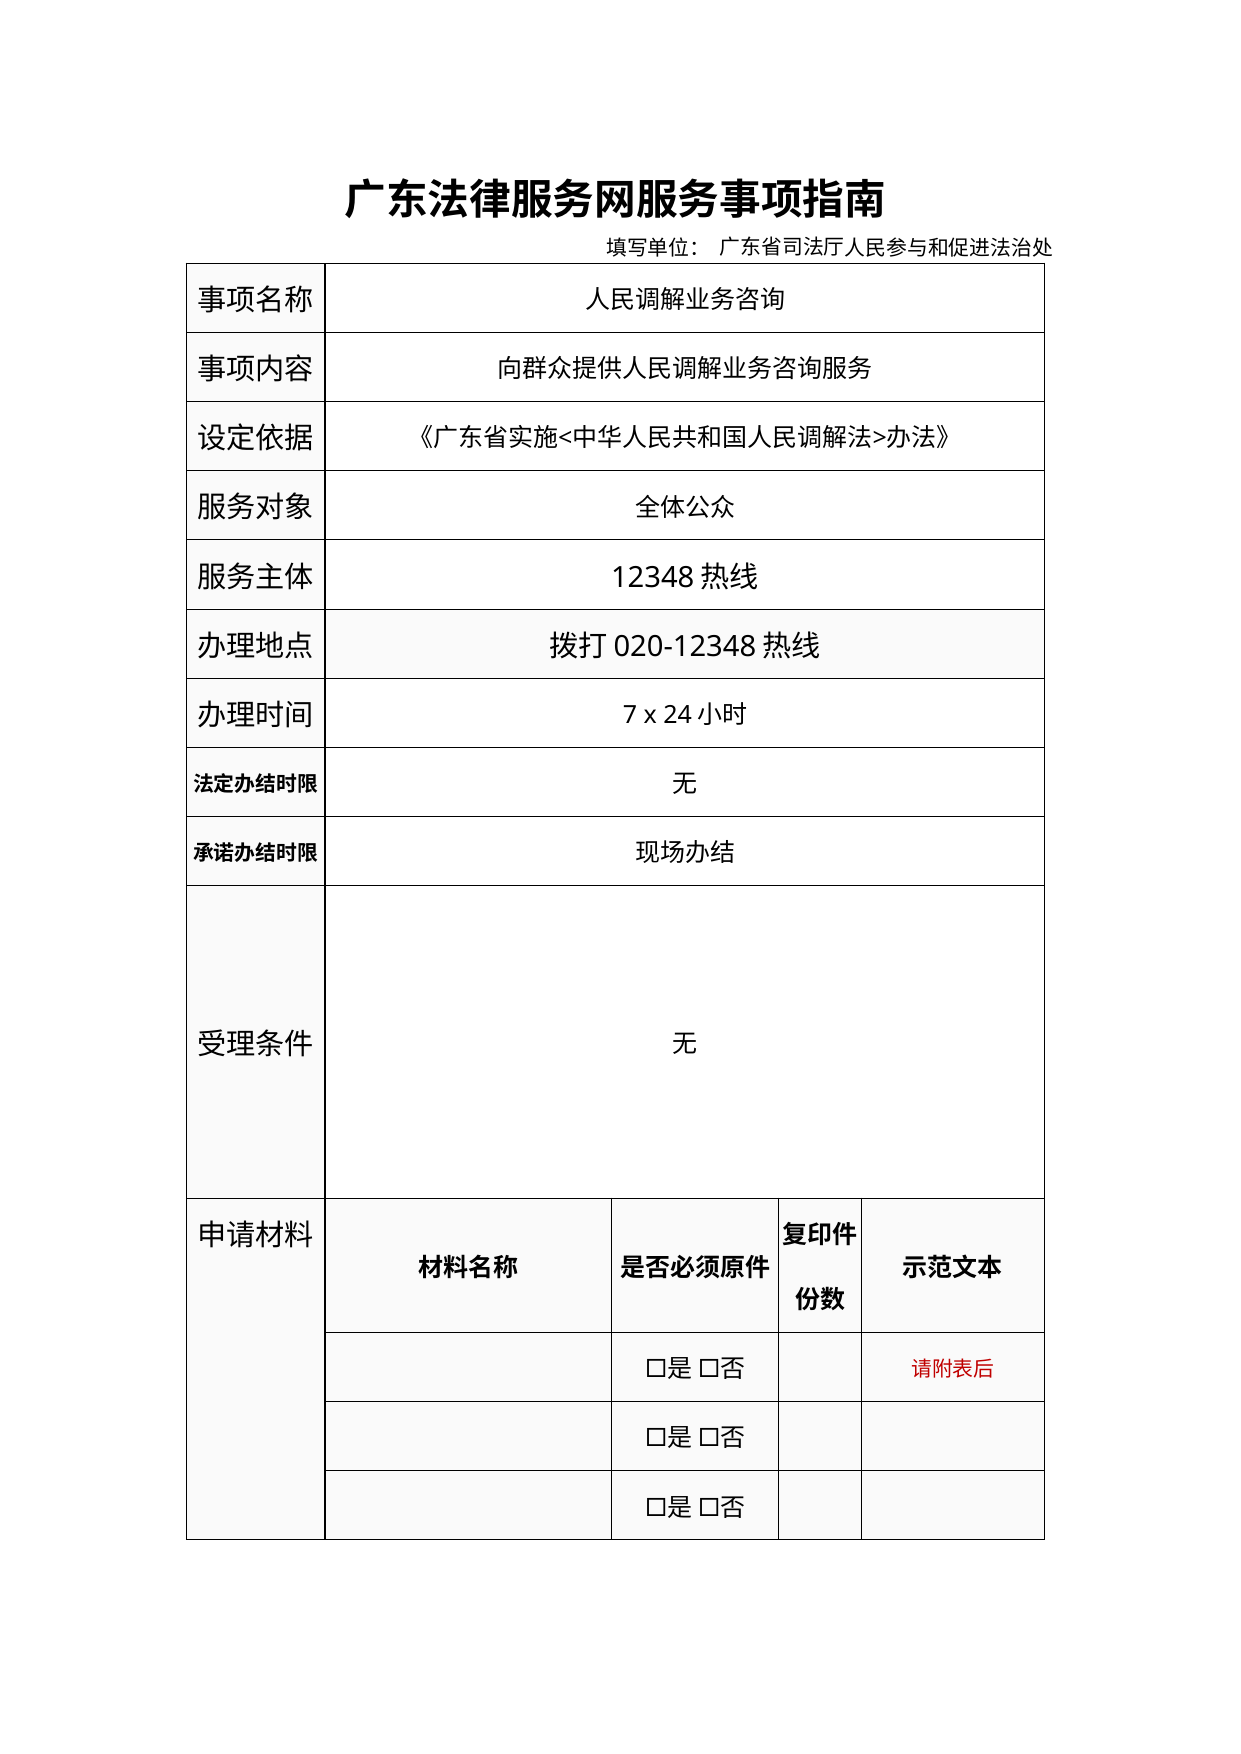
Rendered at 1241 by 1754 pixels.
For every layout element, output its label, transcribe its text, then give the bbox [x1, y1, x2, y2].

table_cell 是 否 [612, 1471, 778, 1539]
table_cell 服务对象 [187, 471, 324, 539]
table_cell ⽰范⽂本 [862, 1199, 1044, 1332]
table_cell 是否必须原件 [612, 1199, 778, 1332]
table_cell 《广东省实施<中华人民共和国人民调解法>办法》 [326, 402, 1044, 470]
table_cell 材料名称 [326, 1199, 611, 1332]
table_cell [862, 1402, 1044, 1470]
table_cell 承诺办结时限 [187, 817, 324, 885]
table_header 人民调解业务咨询 [326, 264, 1044, 332]
table_cell 复印件份数 [779, 1199, 861, 1332]
table_cell 服务主体 [187, 540, 324, 608]
table_cell [779, 1402, 861, 1470]
table_cell 请附表后 [862, 1333, 1044, 1401]
table_cell 7 x 24小时 [326, 679, 1044, 747]
table_cell 拨打020-12348热线 [326, 610, 1044, 678]
table_cell 现场办结 [326, 817, 1044, 885]
table_cell 受理条件 [187, 886, 324, 1198]
table_cell 是 否 [612, 1333, 778, 1401]
table_cell 事项内容 [187, 333, 324, 401]
table_cell [326, 1471, 611, 1539]
table_cell [779, 1333, 861, 1401]
table_cell 法定办结时限 [187, 748, 324, 816]
table_cell 是 否 [612, 1402, 778, 1470]
table_header 广东法律服务网服务事项指南 [186, 162, 1044, 230]
table_cell [862, 1471, 1044, 1539]
table_cell 申请材料 [187, 1199, 324, 1539]
table_cell 无 [326, 748, 1044, 816]
table_cell [326, 1333, 611, 1401]
table_cell [326, 1402, 611, 1470]
text 填写单位： 广东省司法厅人民参与和促进法治处 [187, 230, 1053, 263]
table_cell [779, 1471, 861, 1539]
table_header 事项名称 [187, 264, 324, 332]
table_cell 无 [326, 886, 1044, 1198]
table_cell 办理地点 [187, 610, 324, 678]
table_cell 12348热线 [326, 540, 1044, 608]
table_cell 全体公众 [326, 471, 1044, 539]
table_cell 办理时间 [187, 679, 324, 747]
table_cell 向群众提供人民调解业务咨询服务 [326, 333, 1044, 401]
table_cell 设定依据 [187, 402, 324, 470]
